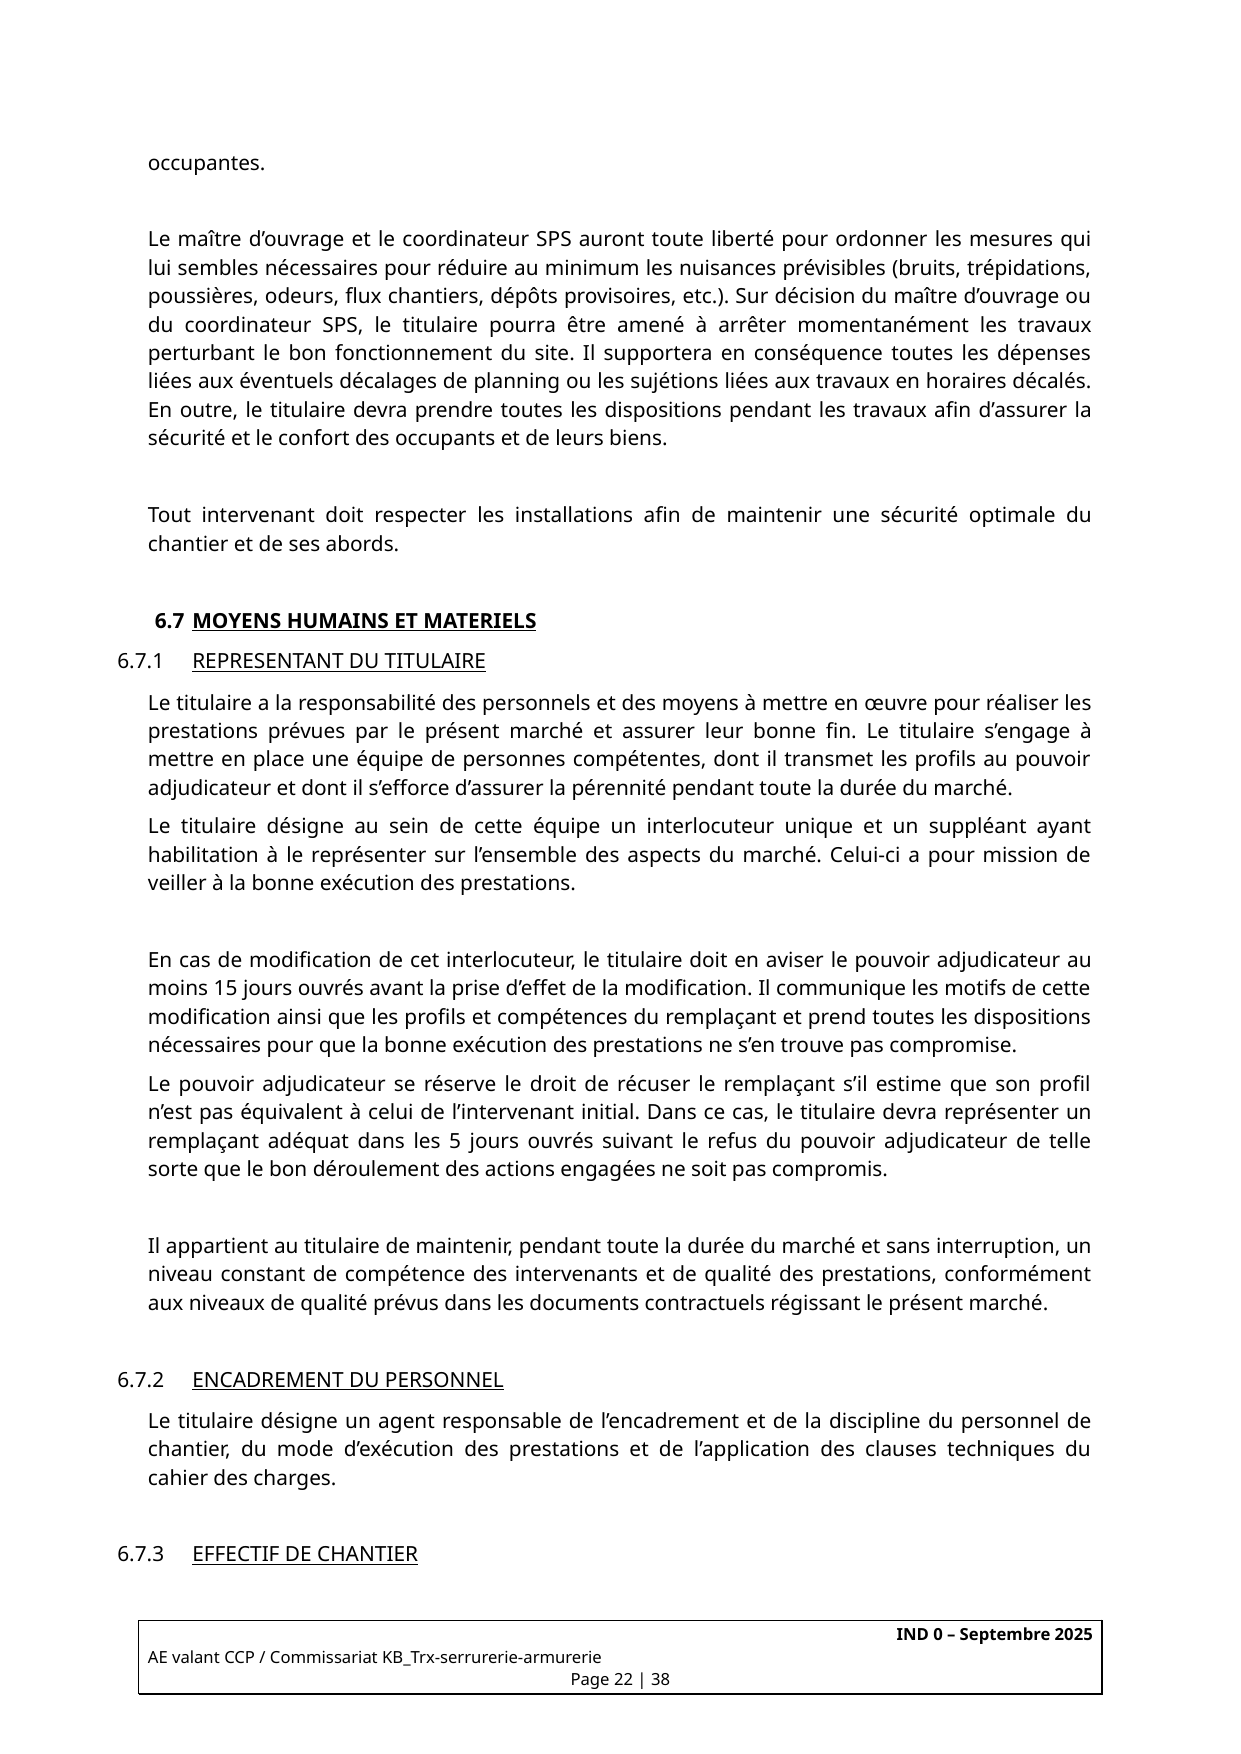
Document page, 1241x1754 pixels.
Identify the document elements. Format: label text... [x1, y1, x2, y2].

text En cas de modification de cet interlocuteur, le titulaire doit en aviser le pouvoir adjudicateur au moins 15 jours ouvrés avant la prise d’effet de la modification. Il communique les motifs de cette modification ainsi que les profils et compétences du remplaçant et prend toutes les dispositions nécessaires pour que la bonne exécution des prestations ne s’en trouve pas compromise. [148, 945, 1093, 1059]
text Le pouvoir adjudicateur se réserve le droit de récuser le remplaçant s’il estime que son profil n’est pas équivalent à celui de l’intervenant initial. Dans ce cas, le titulaire devra représenter un remplaçant adéquat dans les 5 jours ouvrés suivant le refus du pouvoir adjudicateur de telle sorte que le bon déroulement des actions engagées ne soit pas compromis. [148, 1069, 1093, 1183]
text Tout intervenant doit respecter les installations afin de maintenir une sécurité optimale du chantier et de ses abords. [148, 500, 1093, 557]
subtitle REPRESENTANT DU TITULAIRE [117, 647, 1093, 675]
text Le maître d’ouvrage et le coordinateur SPS auront toute liberté pour ordonner les mesures qui lui sembles nécessaires pour réduire au minimum les nuisances prévisibles (bruits, trépidations, poussières, odeurs, flux chantiers, dépôts provisoires, etc.). Sur décision du maître d’ouvrage ou du coordinateur SPS, le titulaire pourra être amené à arrêter momentanément les travaux perturbant le bon fonctionnement du site. Il supportera en conséquence toutes les dépenses liées aux éventuels décalages de planning ou les sujétions liées aux travaux en horaires décalés. En outre, le titulaire devra prendre toutes les dispositions pendant les travaux afin d’assurer la sécurité et le confort des occupants et de leurs biens. [148, 224, 1093, 452]
text Il appartient au titulaire de maintenir, pendant toute la durée du marché et sans interruption, un niveau constant de compétence des intervenants et de qualité des prestations, conformément aux niveaux de qualité prévus dans les documents contractuels régissant le présent marché. [148, 1231, 1093, 1316]
subtitle MOYENS HUMAINS ET MATERIELS [154, 606, 1093, 634]
text Le titulaire désigne au sein de cette équipe un interlocuteur unique et un suppléant ayant habilitation à le représenter sur l’ensemble des aspects du marché. Celui-ci a pour mission de veiller à la bonne exécution des prestations. [148, 811, 1093, 897]
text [148, 148, 1093, 176]
subtitle EFFECTIF DE CHANTIER [117, 1539, 1093, 1568]
text Le titulaire a la responsabilité des personnels et des moyens à mettre en œuvre pour réaliser les prestations prévues par le présent marché et assurer leur bonne fin. Le titulaire s’engage à mettre en place une équipe de personnes compétentes, dont il transmet les profils au pouvoir adjudicateur et dont il s’efforce d’assurer la pérennité pendant toute la durée du marché. [148, 688, 1093, 801]
subtitle ENCADREMENT DU PERSONNEL [117, 1365, 1093, 1393]
text Le titulaire désigne un agent responsable de l’encadrement et de la discipline du personnel de chantier, du mode d’exécution des prestations et de l’application des clauses techniques du cahier des charges. [148, 1406, 1093, 1491]
